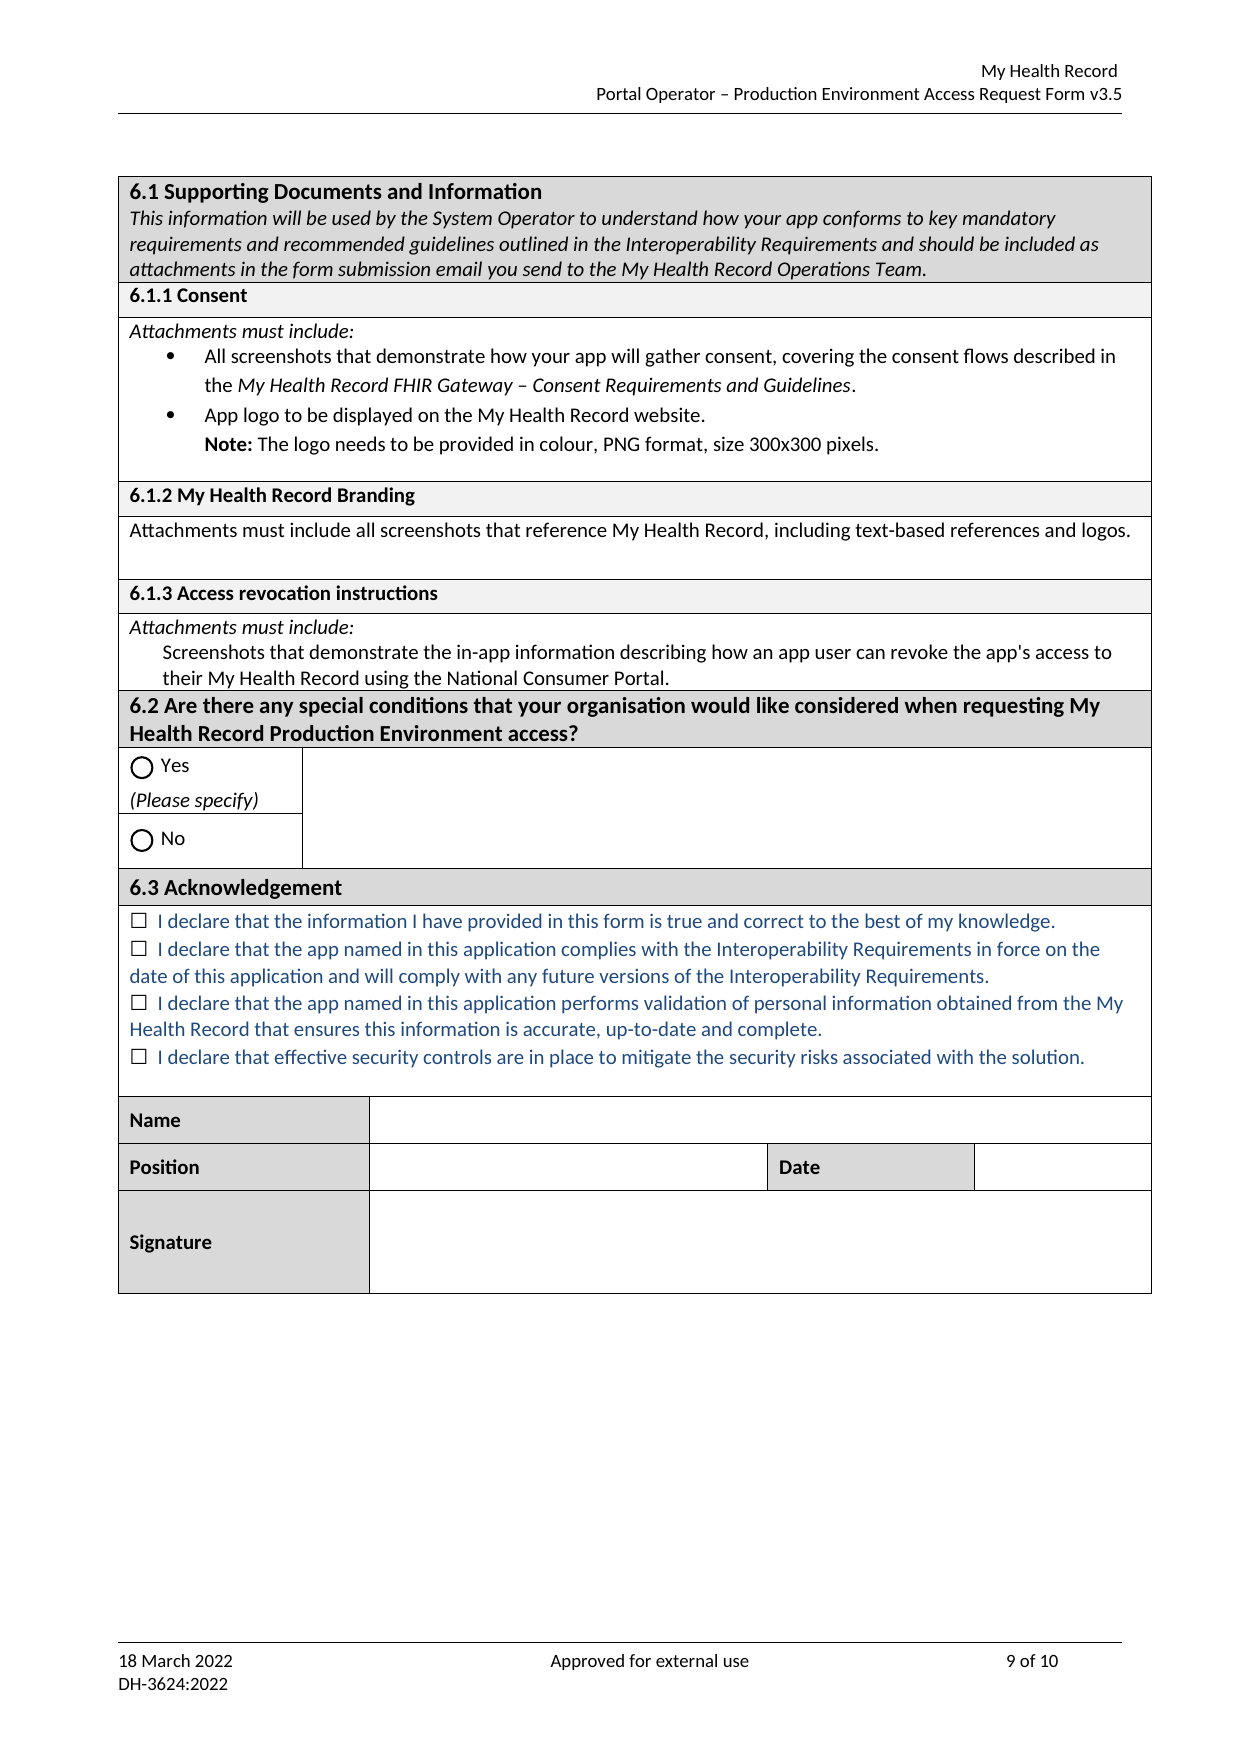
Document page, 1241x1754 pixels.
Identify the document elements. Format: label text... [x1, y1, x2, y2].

table_cell [370, 1191, 1151, 1293]
table_cell Signature [119, 1191, 369, 1293]
table_cell [370, 1144, 767, 1190]
table_cell [975, 1144, 1151, 1190]
table_cell [370, 1097, 1151, 1143]
table_cell Attachments must include: All screenshots that demonstrate how your app will gather consent, covering the consent flows described in the My Health Record FHIR Gateway – Consent Requirements and Guidelines. App logo to be displayed on the My Health Record website. Note: The logo needs to be provided in colour, PNG format, size 300x300 pixels. [119, 318, 1151, 481]
table_cell I declare that the information I have provided in this form is true and correct to the best of my knowledge. I declare that the app named in this application complies with the Interoperability Requirements in force on the date of this application and will comply with any future versions of the Interoperability Requirements. I declare that the app named in this application performs validation of personal information obtained from the My Health Record that ensures this information is accurate, up-to-date and complete. I declare that effective security controls are in place to mitigate the security risks associated with the solution. [119, 906, 1151, 1096]
table_cell (Please specify) [119, 748, 302, 812]
table_cell 6.1 Supporting Documents and Information This information will be used by the System Operator to understand how your app conforms to key mandatory requirements and recommended guidelines outlined in the Interoperability Requirements and should be included as attachments in the form submission email you send to the My Health Record Operations Team. [119, 177, 1151, 282]
table_cell [303, 748, 1151, 867]
table_cell 6.1.2 My Health Record Branding [119, 482, 1151, 516]
table_cell 6.1.1 Consent [119, 283, 1151, 317]
table_cell Date [768, 1144, 974, 1190]
table_cell Position [119, 1144, 369, 1190]
table_cell Attachments must include: Screenshots that demonstrate the in-app information describing how an app user can revoke the app's access to their My Health Record using the National Consumer Portal. [119, 614, 1151, 690]
table_cell 6.2 Are there any special conditions that your organisation would like considered when requesting My Health Record Production Environment access? [119, 691, 1151, 747]
table_cell 6.3 Acknowledgement [119, 869, 1151, 905]
table_cell [119, 814, 302, 867]
table_cell 6.1.3 Access revocation instructions [119, 580, 1151, 613]
table_cell Attachments must include all screenshots that reference My Health Record, including text-based references and logos. [119, 517, 1151, 579]
table_cell Name [119, 1097, 369, 1143]
